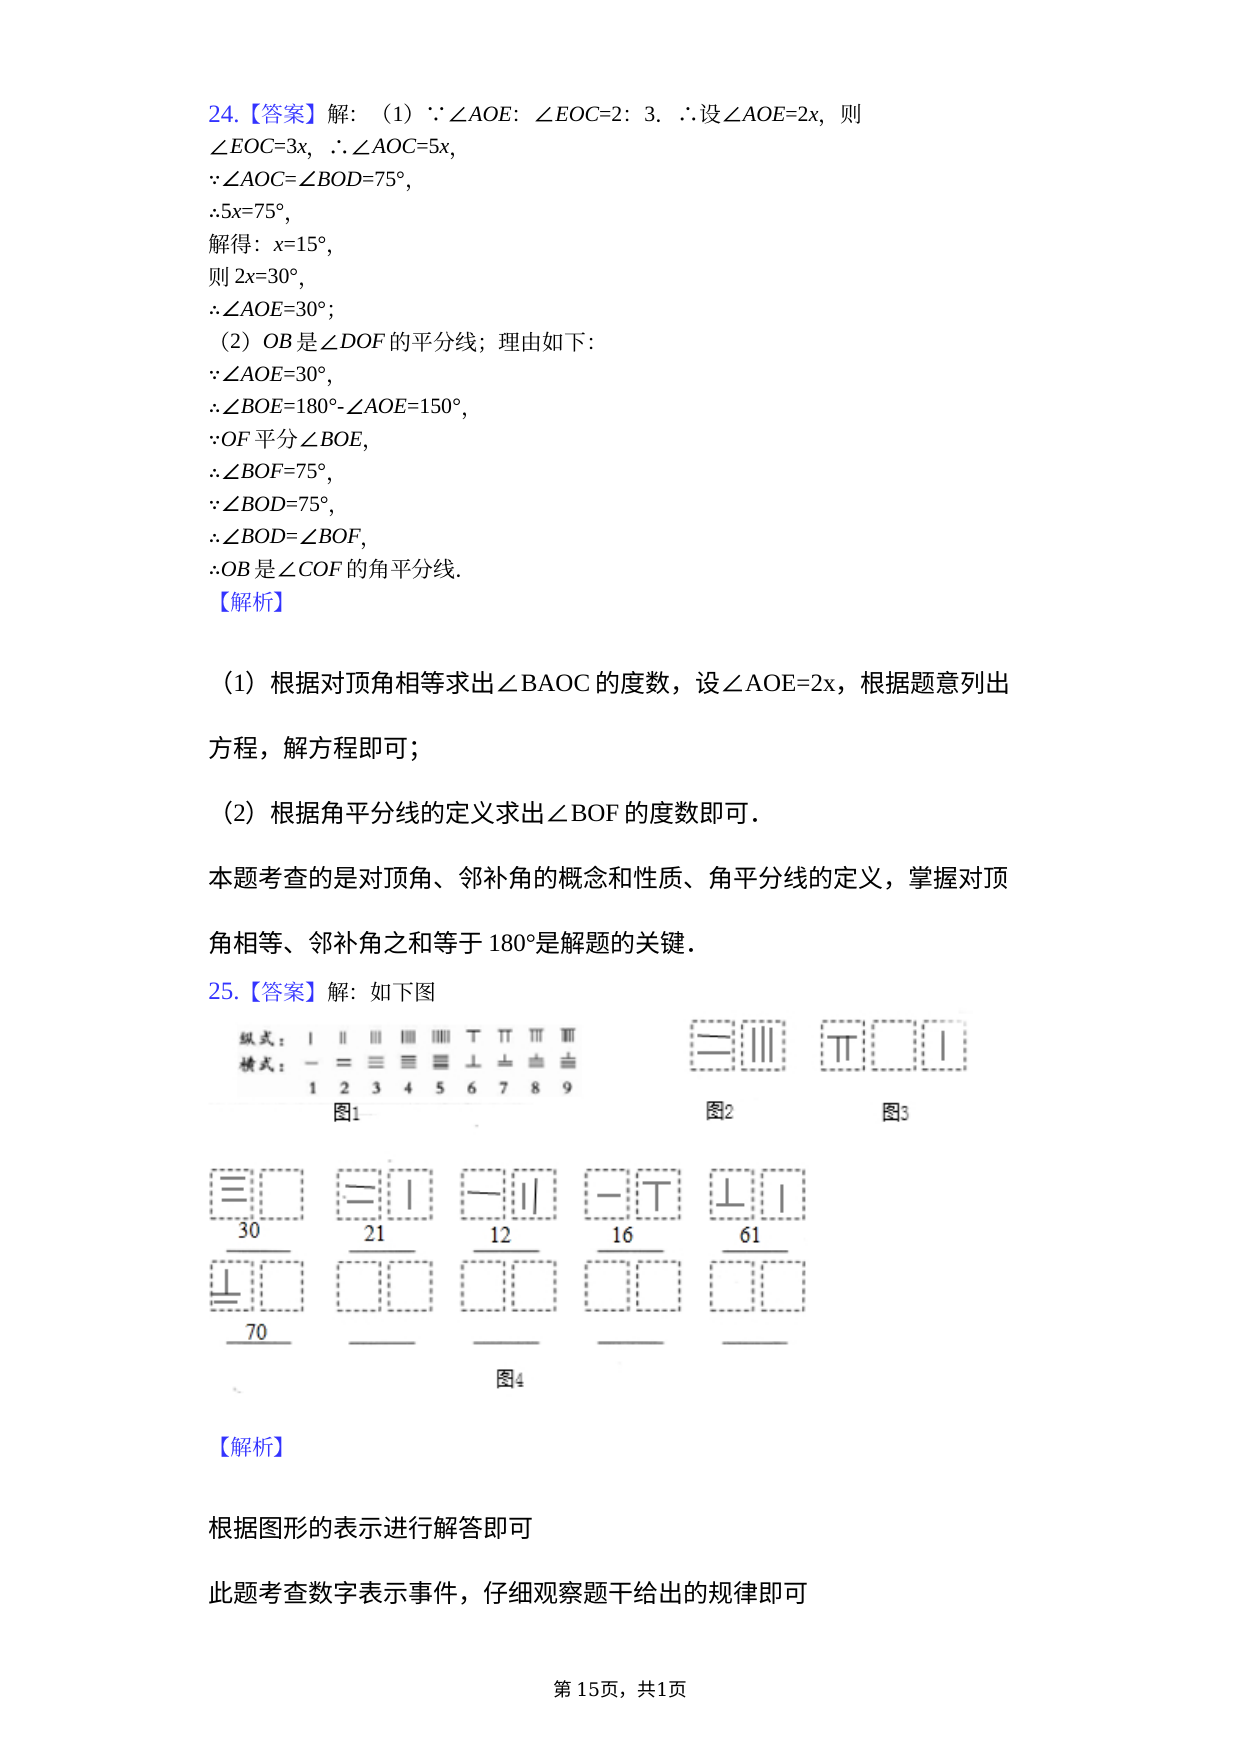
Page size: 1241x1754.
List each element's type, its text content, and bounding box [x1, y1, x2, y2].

text 根据图形的表示进行解答即可 此题考查数字表示事件，仔细观察题干给出的规律即可 [208, 1462, 1032, 1624]
text （1）根据对顶角相等求出∠BAOC的度数，设∠AOE=2x，根据题意列出方程，解方程即可； （2）根据角平分线的定义求出∠BOF的度数即可． 本题考查的是对顶角、邻补角的概念和性质、角平分线的定义，掌握对顶角相等、邻补角之和等于180°是解题的关键． [208, 617, 1032, 974]
picture [208, 1006, 973, 1398]
list 24.【答案】解：（1）∵∠AOE：∠EOC=2：3．∴设∠AOE=2x，则∠EOC=3x，∴∠AOC=5x， ∵∠AOC=∠BOD=75°， ∴5x=75°， 解得：x=15°， 则2x=30°， ∴∠AOE=30°； （2）OB是∠DOF的平分线；理由如下： ∵∠AOE=30°， ∴∠BOE=180°-∠AOE=150°， ∵OF平分∠BOE， ∴∠BOF=75°， ∵∠BOD=75°， ∴∠BOD=∠BOF， ∴OB是∠COF的角平分线． 【解析】 [208, 97, 1032, 617]
